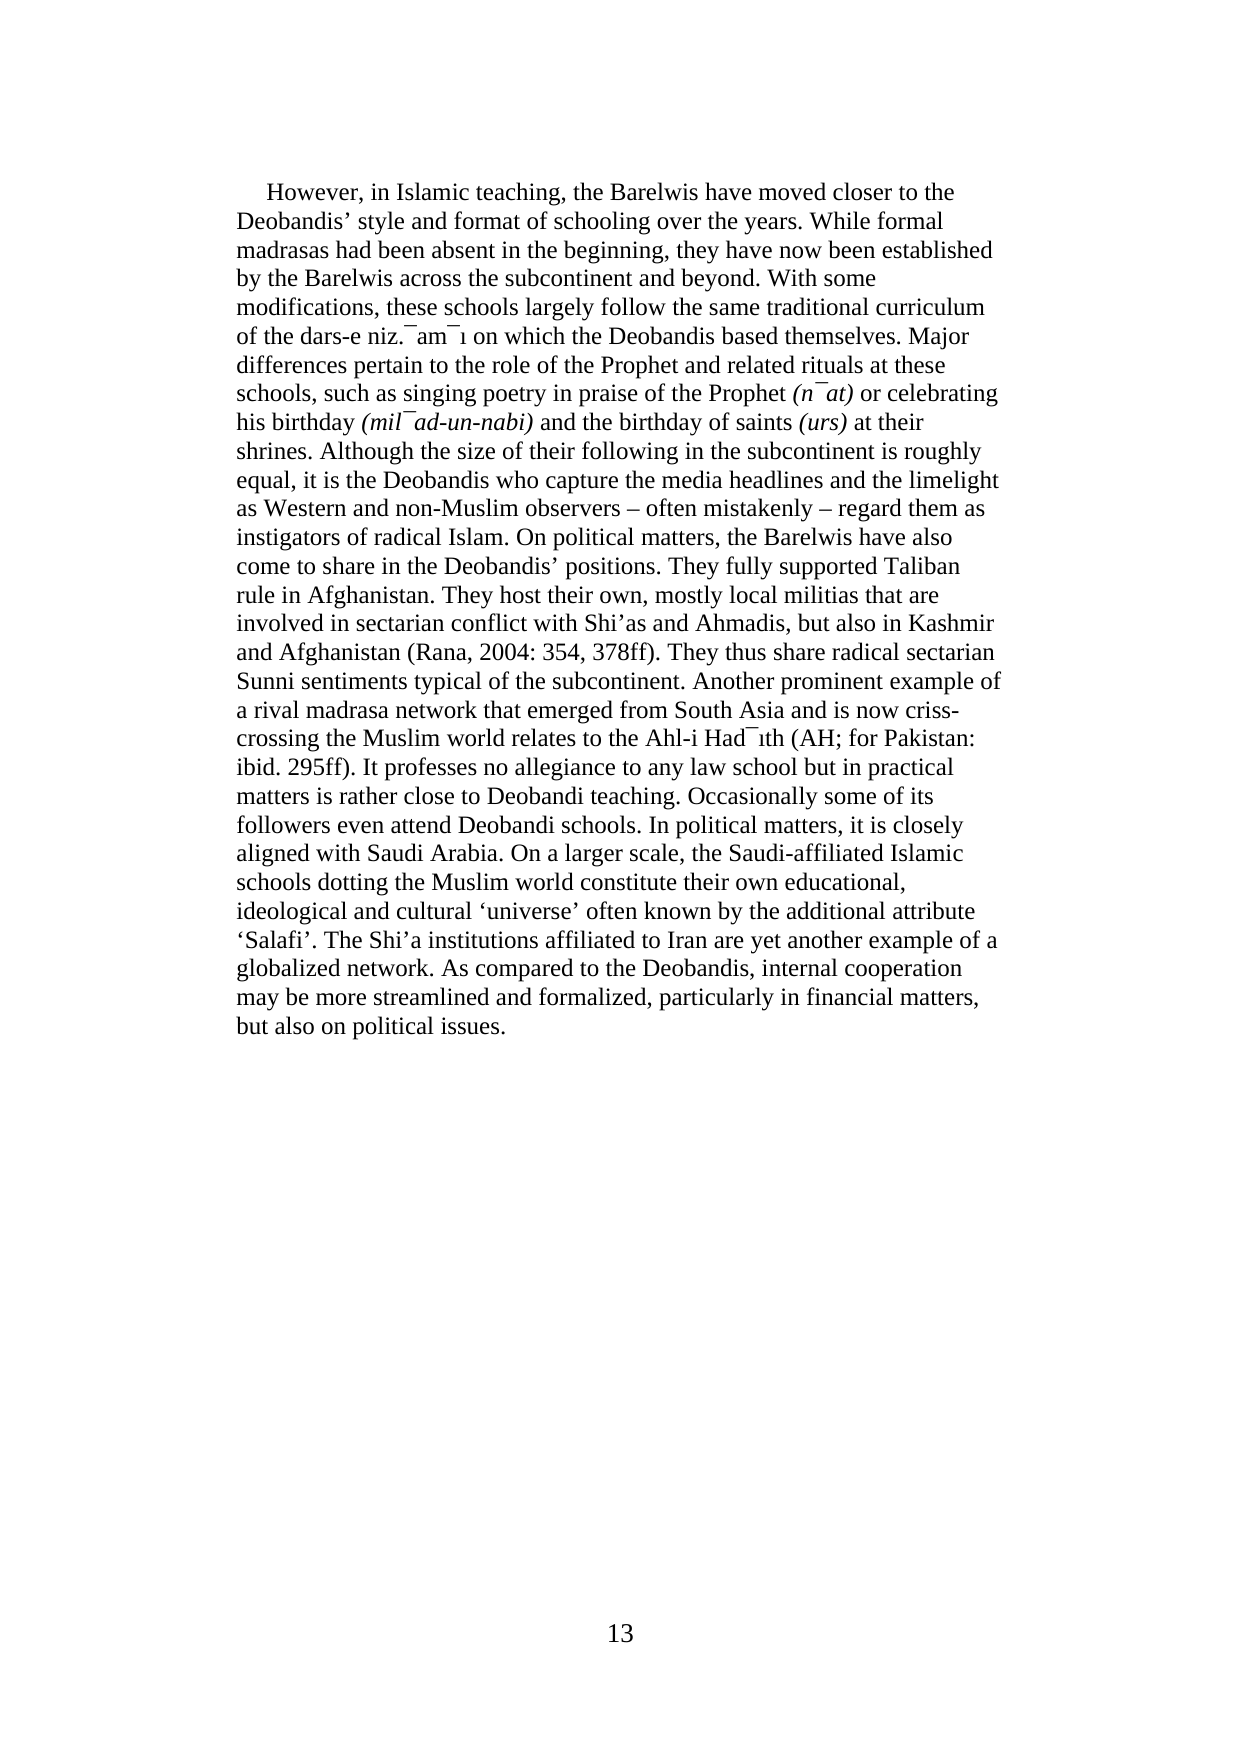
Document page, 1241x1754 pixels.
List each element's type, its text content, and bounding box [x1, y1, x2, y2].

text However, in Islamic teaching, the Barelwis have moved closer to the Deobandis’ style and format of schooling over the years. While formal madrasas had been absent in the beginning, they have now been established by the Barelwis across the subcontinent and beyond. With some modifications, these schools largely follow the same traditional curriculum of the dars-e niz.¯am¯ı on which the Deobandis based themselves. Major differences pertain to the role of the Prophet and related rituals at these schools, such as singing poetry in praise of the Prophet (n¯at) or celebrating his birthday (mil¯ad-un-nabi) and the birthday of saints (urs) at their shrines. Although the size of their following in the subcontinent is roughly equal, it is the Deobandis who capture the media headlines and the limelight as Western and non-Muslim observers – often mistakenly – regard them as instigators of radical Islam. On political matters, the Barelwis have also come to share in the Deobandis’ positions. They fully supported Taliban rule in Afghanistan. They host their own, mostly local militias that are involved in sectarian conflict with Shi’as and Ahmadis, but also in Kashmir and Afghanistan (Rana, 2004: 354, 378ff). They thus share radical sectarian Sunni sentiments typical of the subcontinent. Another prominent example of a rival madrasa network that emerged from South Asia and is now criss-crossing the Muslim world relates to the Ahl-i Had¯ıth (AH; for Pakistan: ibid. 295ff). It professes no allegiance to any law school but in practical matters is rather close to Deobandi teaching. Occasionally some of its followers even attend Deobandi schools. In political matters, it is closely aligned with Saudi Arabia. On a larger scale, the Saudi-affiliated Islamic schools dotting the Muslim world constitute their own educational, ideological and cultural ‘universe’ often known by the additional attribute ‘Salafi’. The Shi’a institutions affiliated to Iran are yet another example of a globalized network. As compared to the Deobandis, internal cooperation may be more streamlined and formalized, particularly in financial matters, but also on political issues. [236, 177, 1004, 1040]
